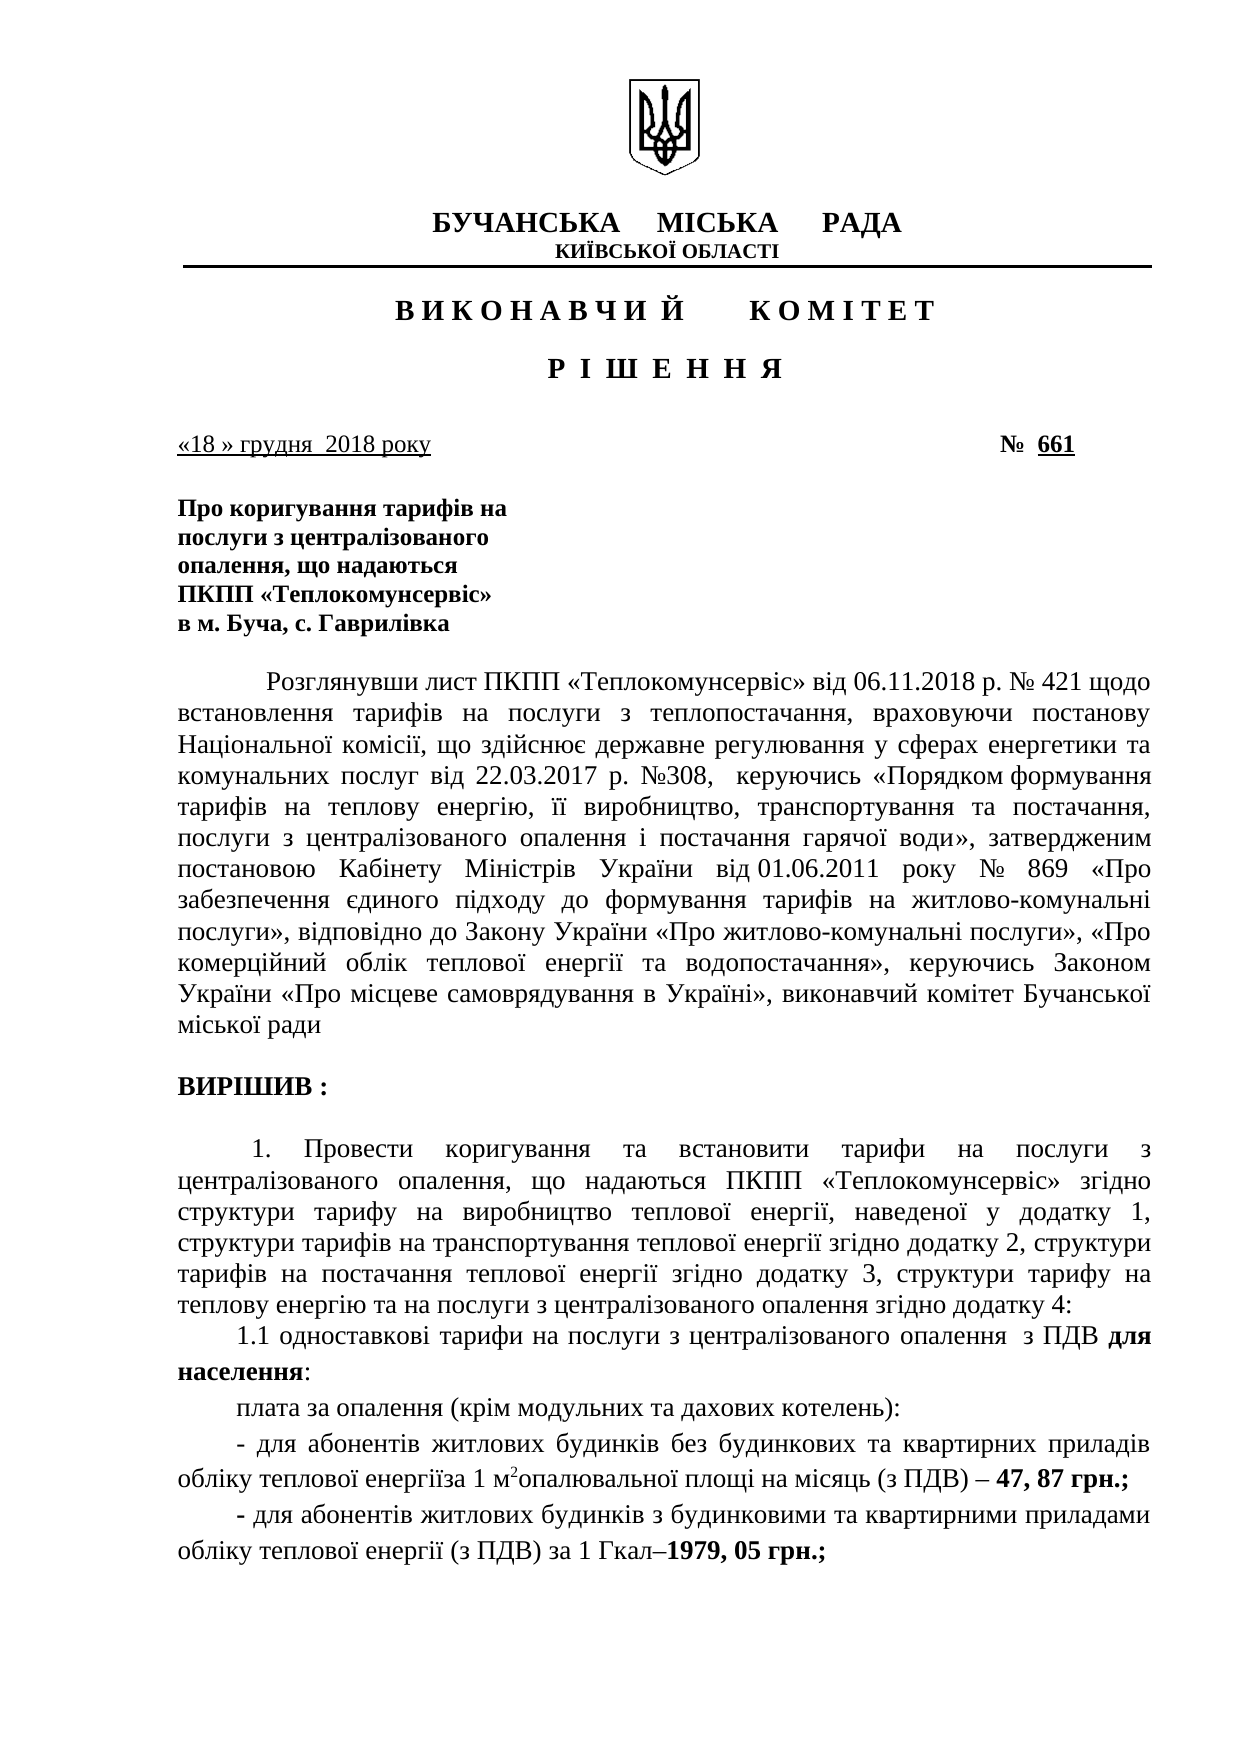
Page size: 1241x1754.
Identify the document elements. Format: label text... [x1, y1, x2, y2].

title ПКПП «Теплокомунсервіс» [177, 579, 1152, 608]
title ВИРІШИВ : [177, 1070, 1152, 1101]
text плата за опалення (крім модульних та дахових котелень): [177, 1391, 1152, 1422]
title послуги з централізованого [177, 522, 1152, 550]
text 1. Провести коригування та встановити тарифи на послуги з централізованого опалення, що надаються ПКПП «Теплокомунсервіс» згідно структури тарифу на виробництво теплової енергії, наведеної у додатку 1, структури тарифів на транспортування теплової енергії згідно додатку 2, структури тарифів на постачання теплової енергії згідно додатку 3, структури тарифу на теплову енергію та на послуги з централізованого опалення згідно додатку 4: [177, 1133, 1152, 1319]
subtitle «18 » грудня 2018 року № 661 [177, 429, 1152, 458]
subtitle В И К О Н А В Ч И Й К О М І Т Е Т [177, 293, 1152, 326]
subtitle Р І Ш Е Н Н Я [177, 351, 1152, 385]
title опалення, що надаються [177, 550, 1152, 579]
text Розглянувши лист ПКПП «Теплокомунсервіс» від 06.11.2018 р. № 421 щодо встановлення тарифів на послуги з теплопостачання, враховуючи постанову Національної комісії, що здійснює державне регулювання у сферах енергетики та комунальних послуг від 22.03.2017 р. №308, керуючись «Порядком формування тарифів на теплову енергію, її виробництво, транспортування та постачання, послуги з централізованого опалення і постачання гарячої води», затвердженим постановою Кабінету Міністрів України від 01.06.2011 року № 869 «Про забезпечення єдиного підходу до формування тарифів на житлово-комунальні послуги», відповідно до Закону України «Про житлово-комунальні послуги», «Про комерційний облік теплової енергії та водопостачання», керуючись Законом України «Про місцеве самоврядування в Україні», виконавчий комітет Бучанської міської ради [177, 821, 1152, 1039]
text - для абонентів житлових будинків без будинкових та квартирних приладів обліку теплової енергіїза 1 м2опалювальної площі на місяць (з ПДВ) – 47, 87 грн.; [177, 1427, 1152, 1493]
text Розглянувши лист ПКПП «Теплокомунсервіс» від 06.11.2018 р. № 421 щодо встановлення тарифів на послуги з теплопостачання, враховуючи постанову Національної комісії, що здійснює державне регулювання у сферах енергетики та комунальних послуг від 22.03.2017 р. №308, керуючись «Порядком формування тарифів на теплову енергію, її виробництво, транспортування та постачання, послуги з централізованого опалення і постачання гарячої води», затвердженим постановою Кабінету Міністрів України від 01.06.2011 року № 869 «Про забезпечення єдиного підходу до формування тарифів на житлово-комунальні послуги», відповідно до Закону України «Про житлово-комунальні послуги», «Про комерційний облік теплової енергії та водопостачання», керуючись Законом України «Про місцеве самоврядування в Україні», виконавчий комітет Бучанської міської ради [177, 665, 1152, 790]
text БУЧАНСЬКА МІСЬКА РАДА [183, 205, 1152, 239]
text - для абонентів житлових будинків з будинковими та квартирними приладами обліку теплової енергії (з ПДВ) за 1 Гкал–1979, 05 грн.; [177, 1498, 1152, 1565]
title в м. Буча, с. Гаврилівка [177, 608, 1152, 637]
subtitle КИЇВСЬКОЇ ОБЛАСТІ [183, 239, 1152, 265]
text 1.1 одноставкові тарифи на послуги з централізованого опалення з ПДВ для населення: [177, 1319, 1152, 1386]
title Про коригування тарифів на [177, 493, 1152, 522]
